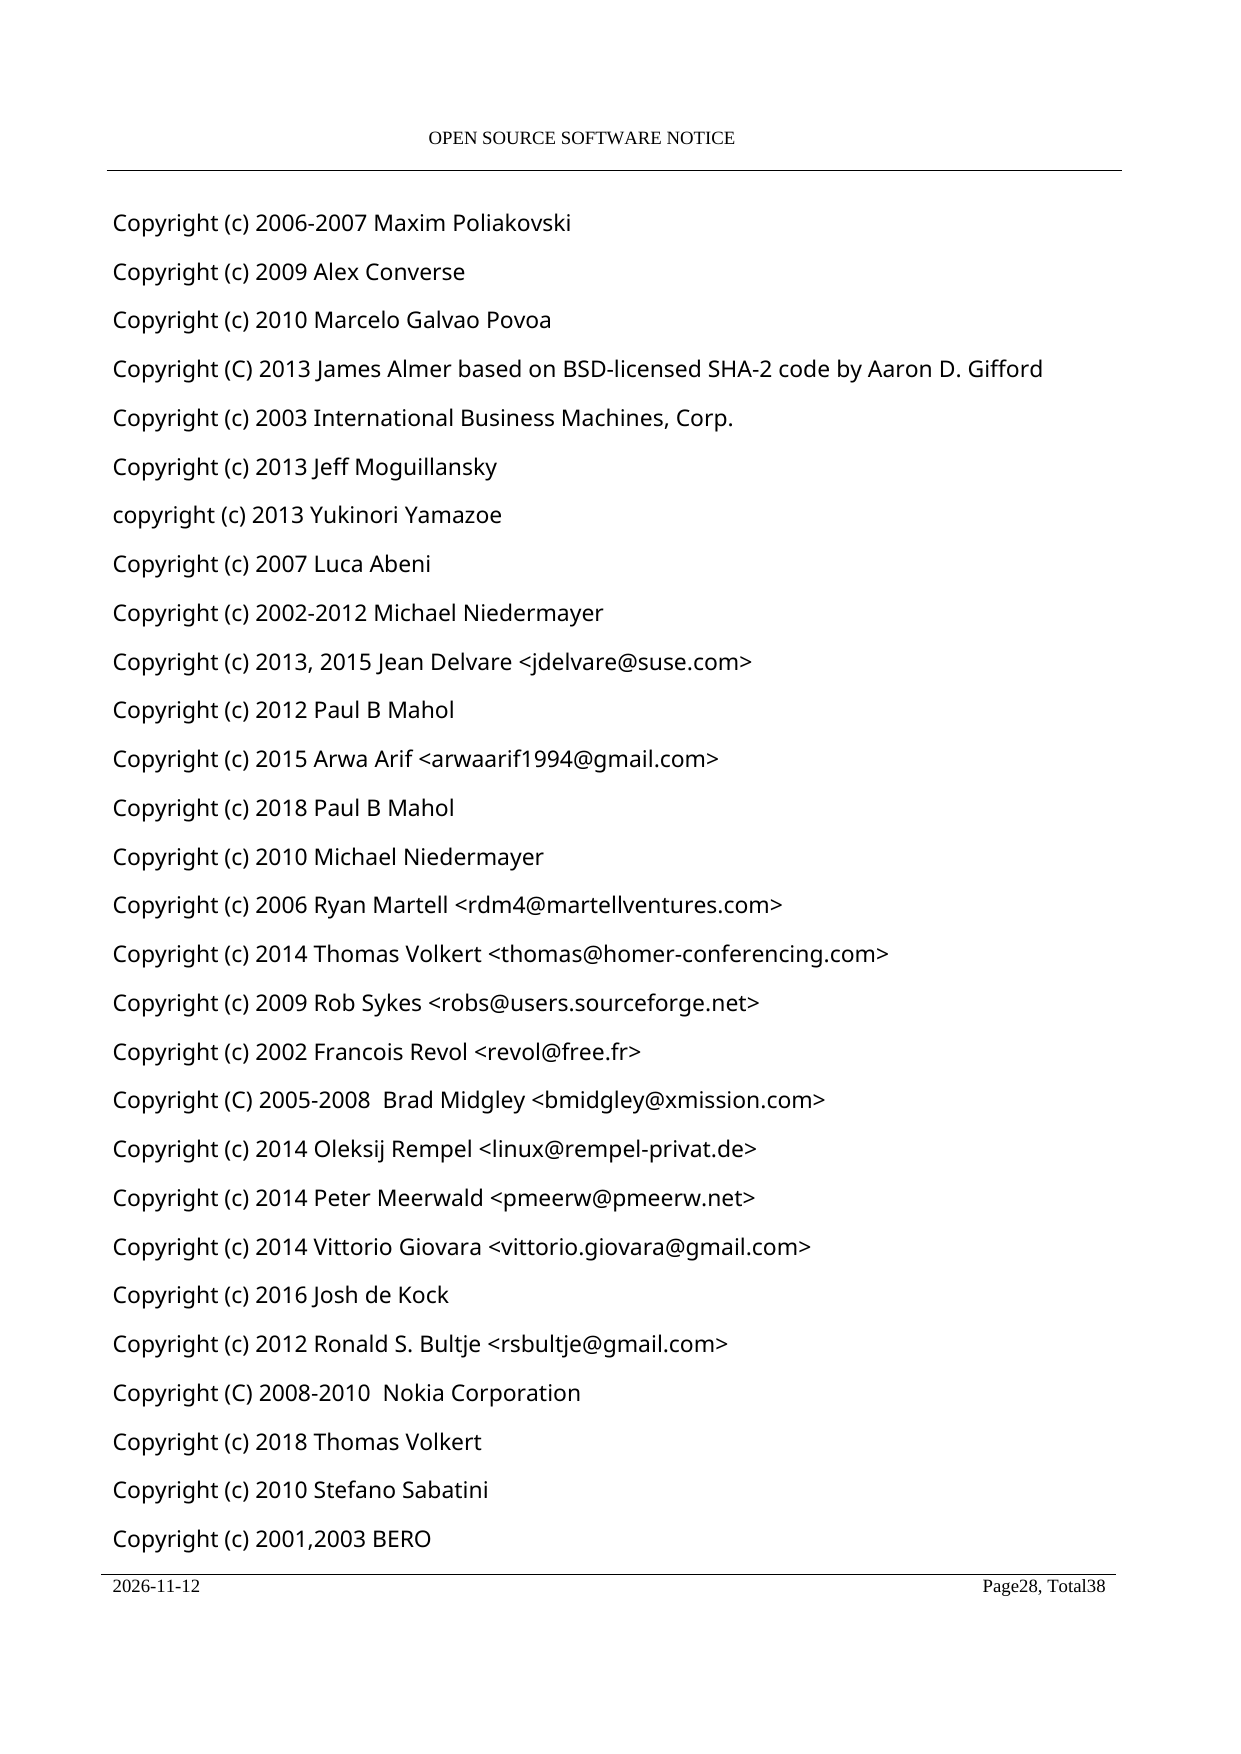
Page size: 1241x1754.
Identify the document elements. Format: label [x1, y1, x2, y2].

text [112, 206, 1128, 1555]
